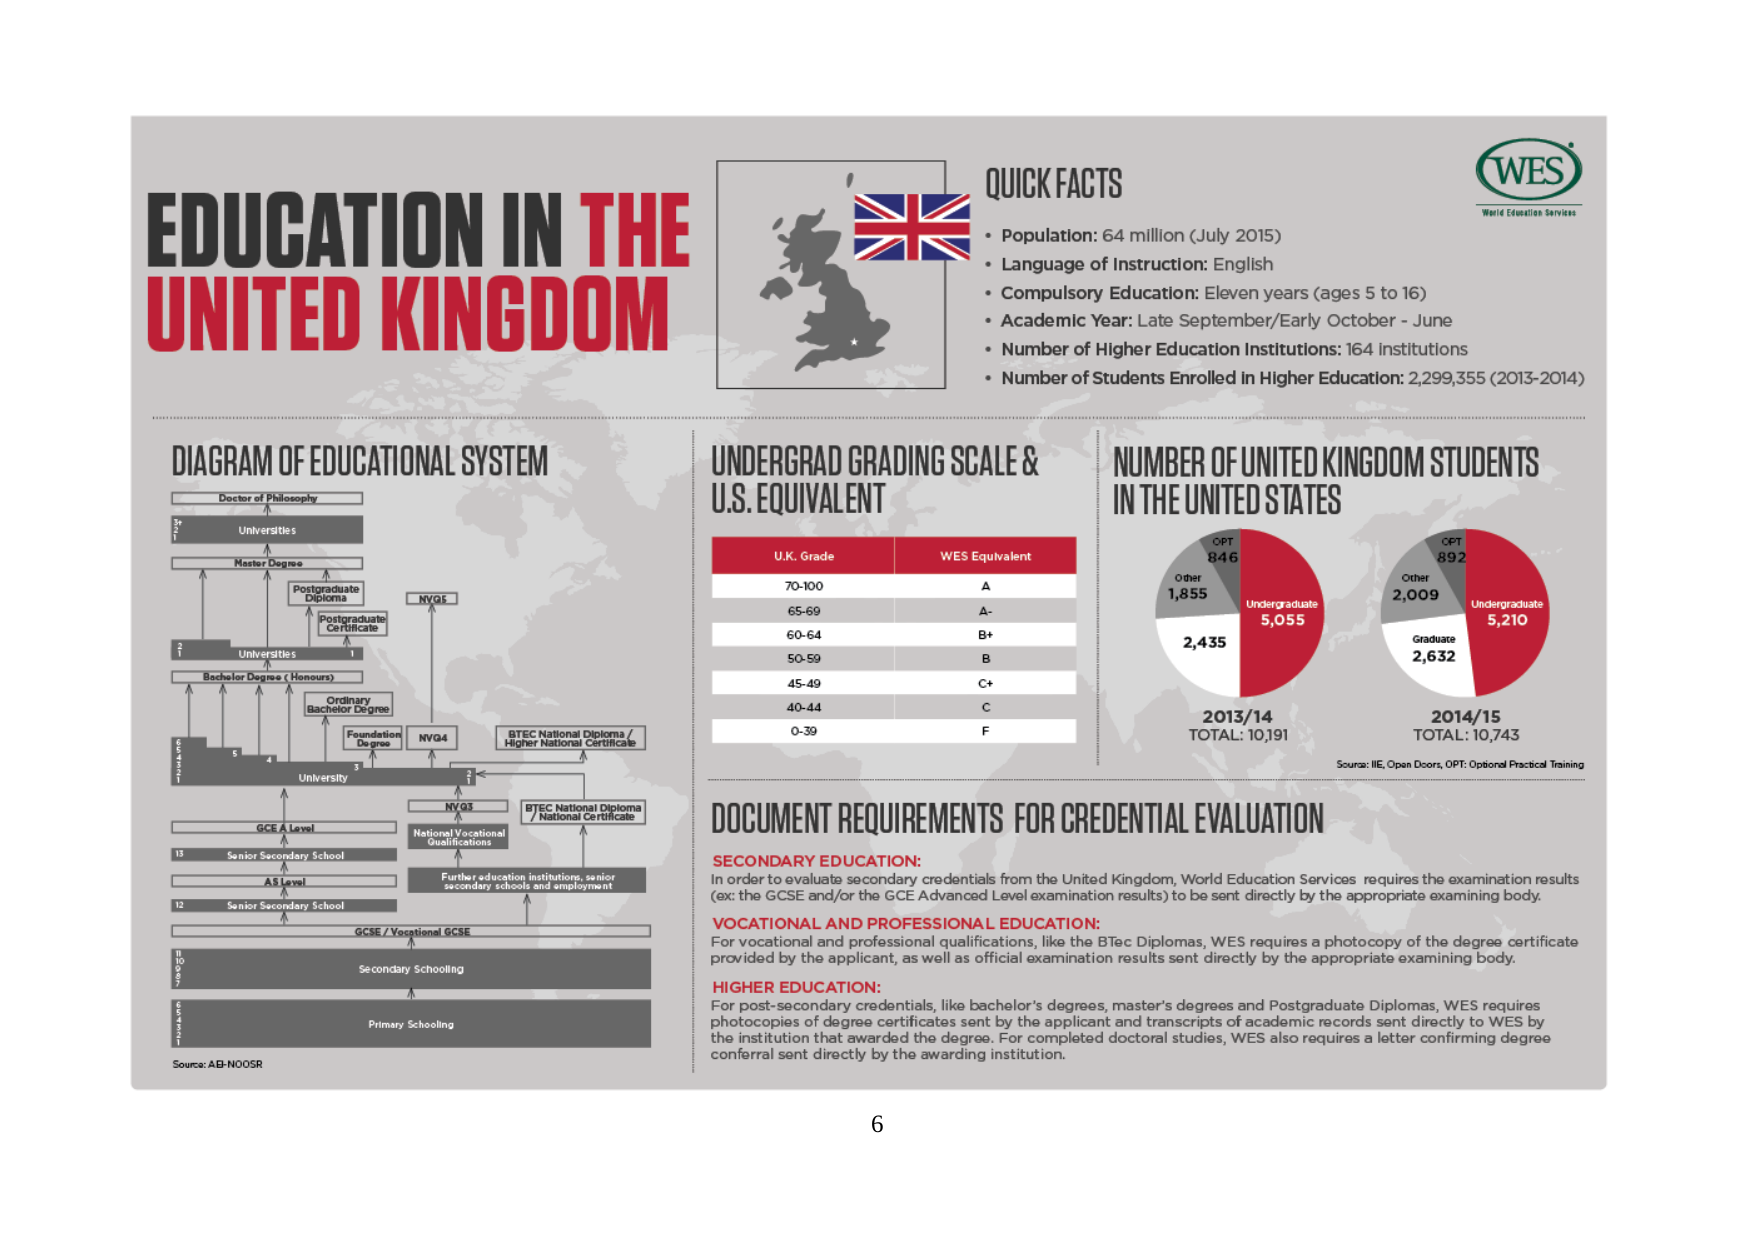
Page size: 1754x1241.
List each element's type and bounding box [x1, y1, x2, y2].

picture [118, 103, 1620, 1103]
